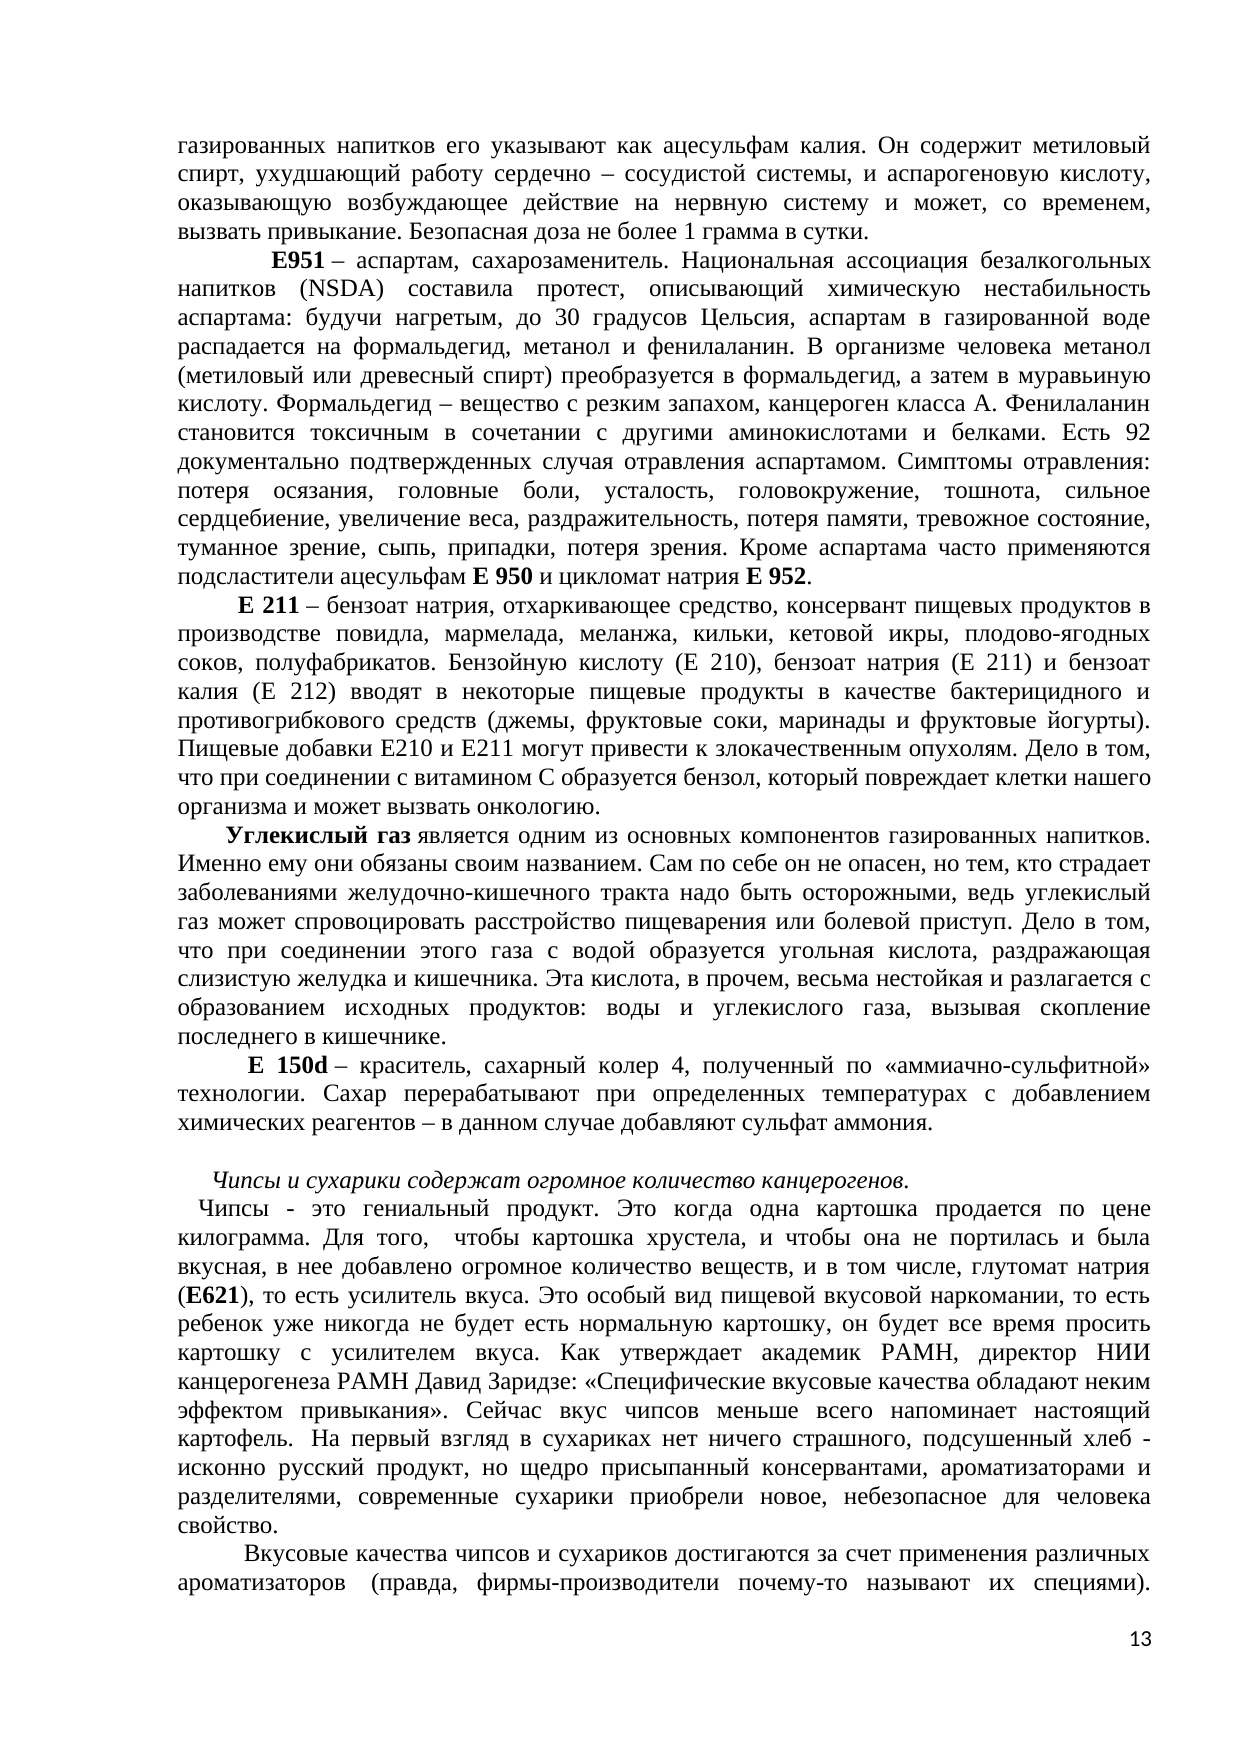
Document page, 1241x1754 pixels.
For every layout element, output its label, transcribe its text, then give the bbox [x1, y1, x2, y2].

text Чипсы и сухарики содержат огромное количество канцерогенов. [177, 1165, 1152, 1193]
text Е 150d – краситель, сахарный колер 4, полученный по «аммиачно-сульфитной» технологии. Сахар перерабатывают при определенных температурах с добавлением химических реагентов – в данном случае добавляют сульфат аммония. [177, 1050, 1152, 1136]
text Е951 – аспартам, сахарозаменитель. Национальная ассоциация безалкогольных напитков (NSDA) составила протест, описывающий химическую нестабильность аспартама: будучи нагретым, до 30 градусов Цельсия, аспартам в газированной воде распадается на формальдегид, метанол и фенилаланин. В организме человека метанол (метиловый или древесный спирт) преобразуется в формальдегид, а затем в муравьиную кислоту. Формальдегид – вещество с резким запахом, канцероген класса А. Фенилаланин становится токсичным в сочетании с другими аминокислотами и белками. Есть 92 документально подтвержденных случая отравления аспартамом. Симптомы отравления: потеря осязания, головные боли, усталость, головокружение, тошнота, сильное сердцебиение, увеличение веса, раздражительность, потеря памяти, тревожное состояние, туманное зрение, сыпь, припадки, потеря зрения. Кроме аспартама часто применяются подсластители ацесульфам Е 950 и цикломат натрия Е 952. [177, 245, 1152, 590]
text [177, 130, 1152, 245]
text Углекислый газ является одним из основных компонентов газированных напитков. Именно ему они обязаны своим названием. Сам по себе он не опасен, но тем, кто страдает заболеваниями желудочно-кишечного тракта надо быть осторожными, ведь углекислый газ может спровоцировать расстройство пищеварения или болевой приступ. Дело в том, что при соединении этого газа с водой образуется угольная кислота, раздражающая слизистую желудка и кишечника. Эта кислота, в прочем, весьма нестойкая и разлагается с образованием исходных продуктов: воды и углекислого газа, вызывая скопление последнего в кишечнике. [177, 820, 1152, 1050]
text Е 211 – бензоат натрия, отхаркивающее средство, консервант пищевых продуктов в производстве повидла, мармелада, меланжа, кильки, кетовой икры, плодово-ягодных соков, полуфабрикатов. Бензойную кислоту (Е 210), бензоат натрия (Е 211) и бензоат калия (Е 212) вводят в некоторые пищевые продукты в качестве бактерицидного и противогрибкового средств (джемы, фруктовые соки, маринады и фруктовые йогурты). Пищевые добавки Е210 и Е211 могут привести к злокачественным опухолям. Дело в том, что при соединении с витамином С образуется бензол, который повреждает клетки нашего организма и может вызвать онкологию. [177, 590, 1152, 820]
text Чипсы - это гениальный продукт. Это когда одна картошка продается по цене килограмма. Для того, чтобы картошка хрустела, и чтобы она не портилась и была вкусная, в нее добавлено огромное количество веществ, и в том числе, глутомат натрия (Е621), то есть усилитель вкуса. Это особый вид пищевой вкусовой наркомании, то есть ребенок уже никогда не будет есть нормальную картошку, он будет все время просить картошку с усилителем вкуса. Как утверждает академик РАМН, директор НИИ канцерогенеза РАМН Давид Заридзе: «Специфические вкусовые качества обладают неким эффектом привыкания». Сейчас вкус чипсов меньше всего напоминает настоящий картофель. На первый взгляд в сухариках нет ничего страшного, подсушенный хлеб - исконно русский продукт, но щедро присыпанный консервантами, ароматизаторами и разделителями, современные сухарики приобрели новое, небезопасное для человека свойство. [177, 1193, 1152, 1538]
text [177, 1538, 1152, 1596]
